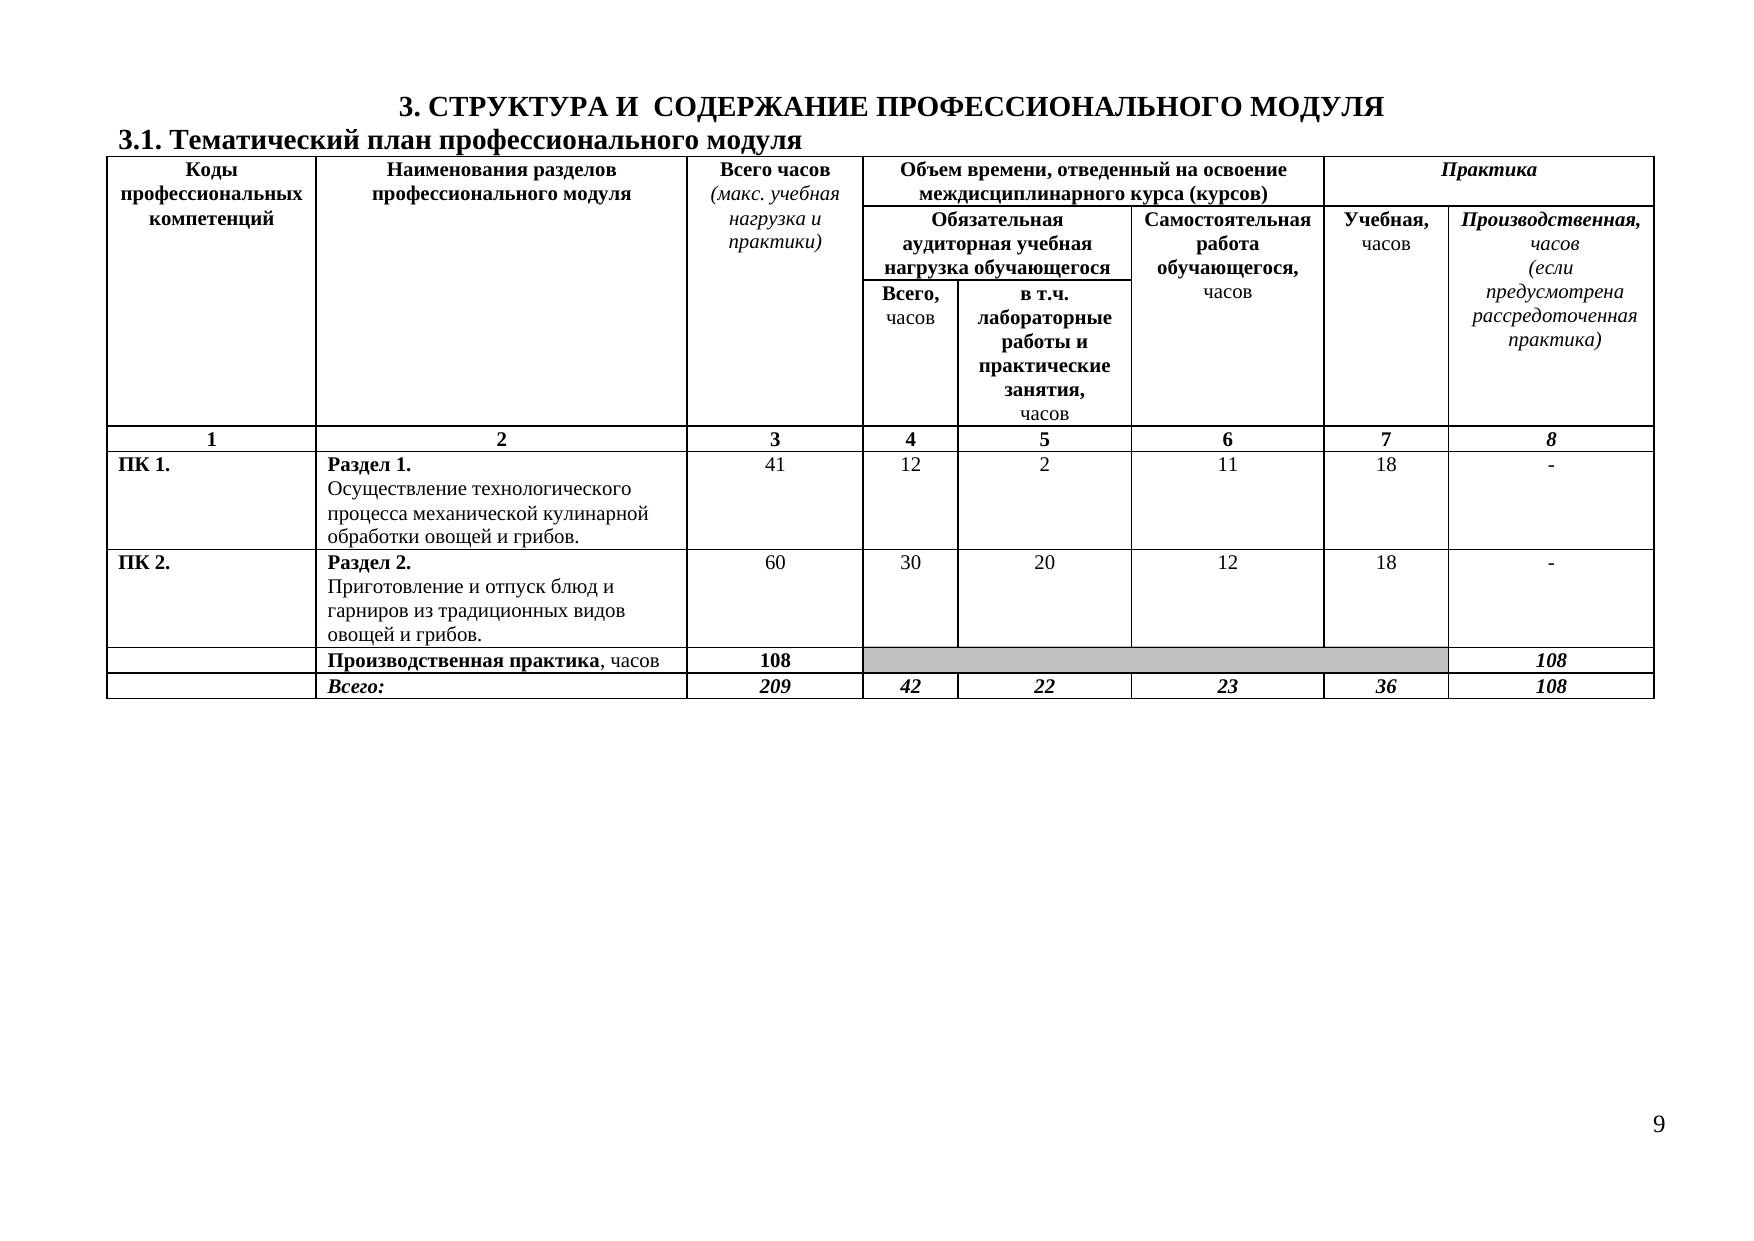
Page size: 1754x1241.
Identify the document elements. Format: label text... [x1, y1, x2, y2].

table_cell 108 [1449, 674, 1653, 698]
table_header Коды профессиональных компетенций [108, 157, 315, 425]
table_cell 1 [108, 427, 315, 451]
list 3. СТРУКТУРА и содержание профессионального модуля [118, 89, 1665, 122]
table_cell 3 [688, 427, 862, 451]
table_cell [108, 674, 315, 698]
table_cell 4 [864, 427, 957, 451]
table_cell 11 [1132, 452, 1323, 548]
table_cell 12 [1132, 550, 1323, 646]
table_header Всего часов (макс. учебная нагрузка и практики) [688, 157, 862, 425]
table_cell [108, 648, 315, 672]
list 3.1. Тематический план профессионального модуля [118, 122, 1665, 156]
table_cell Раздел 1. Осуществление технологического процесса механической кулинарной обработки овощей и грибов. [317, 452, 686, 548]
table_cell 8 [1449, 427, 1653, 451]
table_cell - [1449, 550, 1653, 646]
table_cell 5 [959, 427, 1131, 451]
table_cell - [1449, 452, 1653, 548]
table_cell 108 [688, 648, 862, 672]
table_cell 209 [688, 674, 862, 698]
table_cell 2 [959, 452, 1131, 548]
table_header Наименования разделов профессионального модуля [317, 157, 686, 425]
table_cell Всего, часов [864, 281, 957, 425]
table_cell 7 [1325, 427, 1448, 451]
table_cell Обязательная аудиторная учебная нагрузка обучающегося [864, 207, 1131, 279]
table_cell Всего: [317, 674, 686, 698]
table_cell ПК 2. [108, 550, 315, 646]
table_cell 22 [959, 674, 1131, 698]
table_cell 30 [864, 550, 957, 646]
table_cell 42 [864, 674, 957, 698]
table_cell 108 [1449, 648, 1653, 672]
table_cell 12 [864, 452, 957, 548]
table_cell в т.ч. лабораторные работы и практические занятия, часов [959, 281, 1131, 425]
table_cell 36 [1325, 674, 1448, 698]
table_cell 23 [1132, 674, 1323, 698]
table_cell Самостоятельная работа обучающегося, часов [1132, 207, 1323, 425]
table_cell 6 [1132, 427, 1323, 451]
table_cell 18 [1325, 550, 1448, 646]
table_cell 20 [959, 550, 1131, 646]
table_cell Производственная, часов (если предусмотрена рассредоточенная практика) [1449, 207, 1653, 425]
table_header Объем времени, отведенный на освоение междисциплинарного курса (курсов) [864, 157, 1323, 205]
table_cell Раздел 2. Приготовление и отпуск блюд и гарниров из традиционных видов овощей и грибов. [317, 550, 686, 646]
table_cell [864, 648, 1448, 672]
table_cell 2 [317, 427, 686, 451]
table_header Практика [1325, 157, 1653, 205]
table_cell ПК 1. [108, 452, 315, 548]
table_cell Учебная, часов [1325, 207, 1448, 425]
table_cell Производственная практика, часов [317, 648, 686, 672]
table_cell 60 [688, 550, 862, 646]
table_cell 41 [688, 452, 862, 548]
table_cell 18 [1325, 452, 1448, 548]
